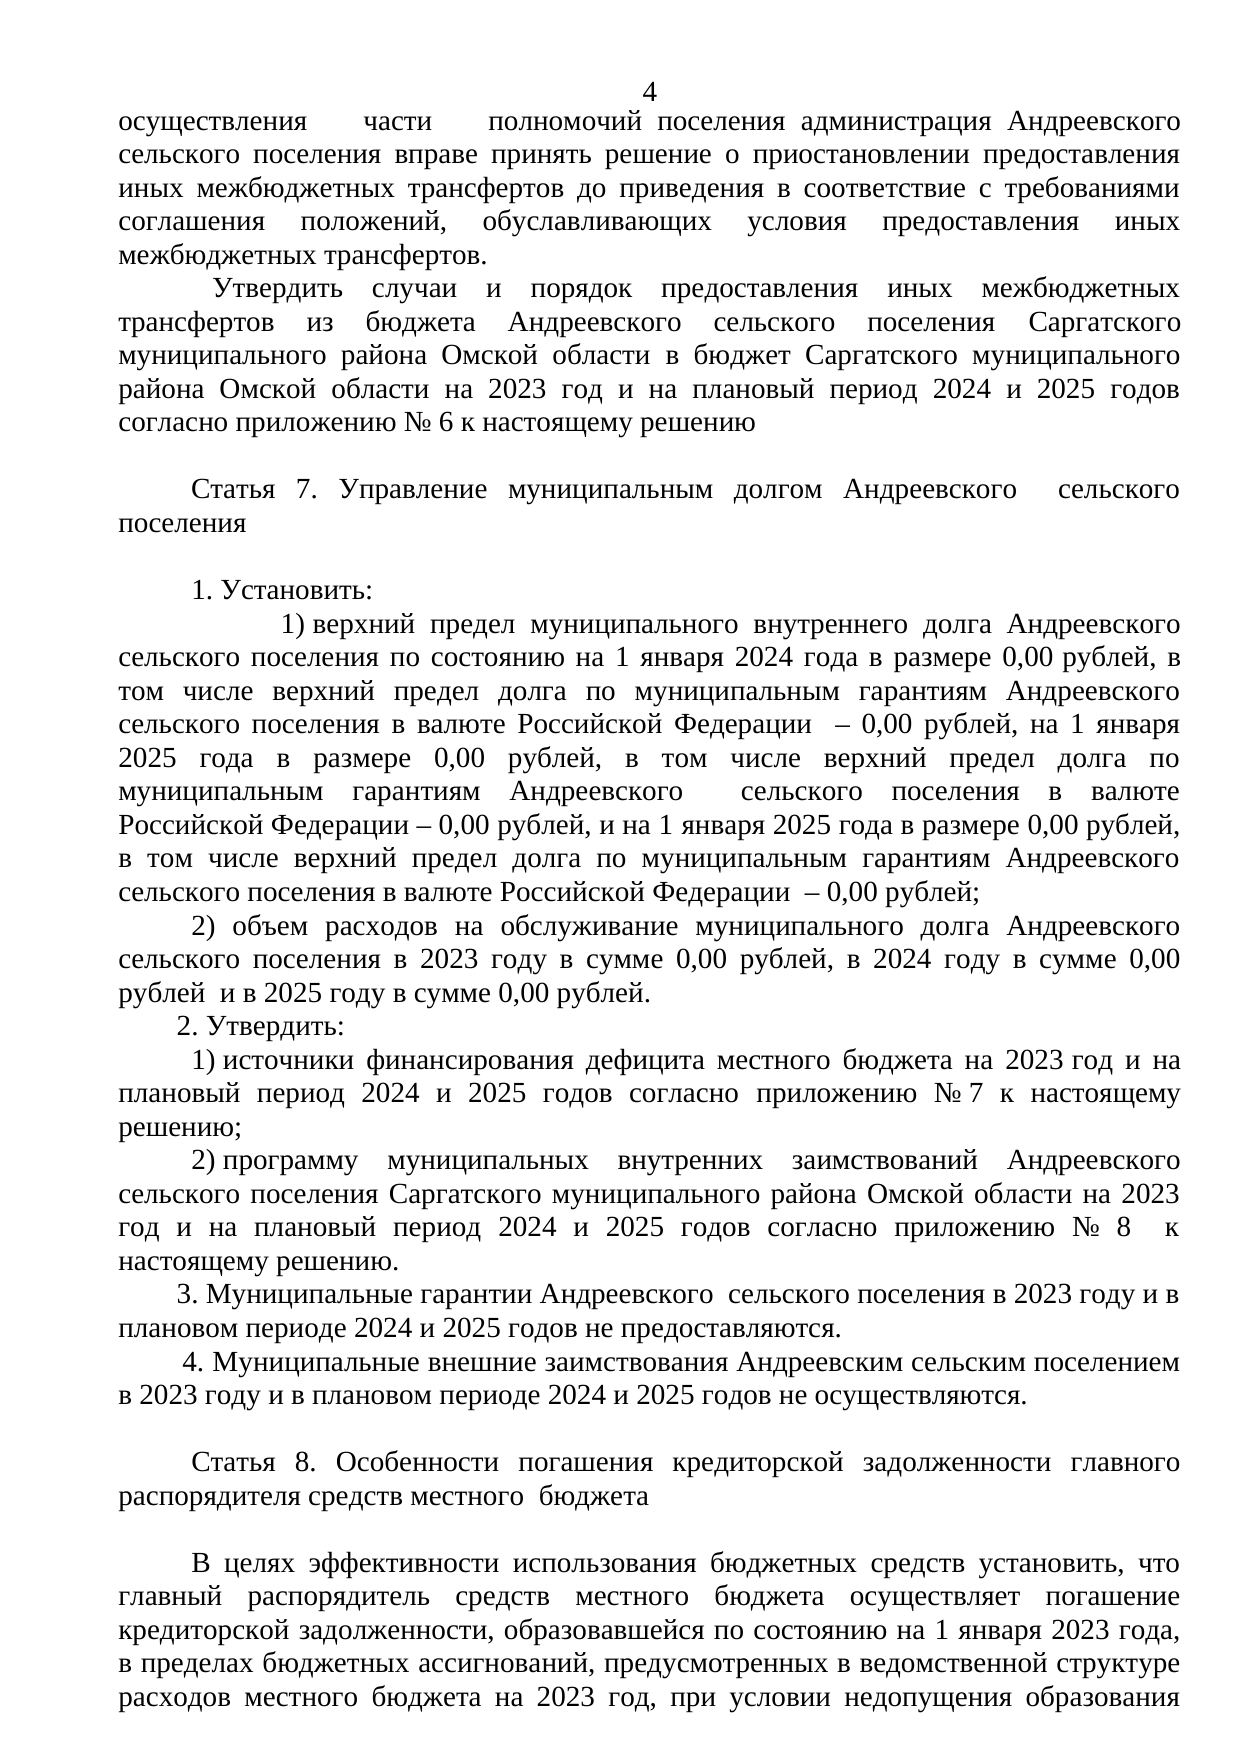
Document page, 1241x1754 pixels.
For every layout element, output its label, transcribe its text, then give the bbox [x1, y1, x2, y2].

text Утвердить случаи и порядок предоставления иных межбюджетных трансфертов из бюджета Андреевского сельского поселения Саргатского муниципального района Омской области в бюджет Саргатского муниципального района Омской области на 2023 год и на плановый период 2024 и 2025 годов согласно приложению № 6 к настоящему решению [118, 270, 1181, 438]
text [118, 103, 1181, 270]
text Статья 8. Особенности погашения кредиторской задолженности главного распорядителя средств местного бюджета [118, 1444, 1181, 1511]
text 2. Утвердить: [118, 1008, 1181, 1042]
text 4. Муниципальные внешние заимствования Андреевским сельским поселением в 2023 году и в плановом периоде 2024 и 2025 годов не осуществляются. [118, 1344, 1181, 1411]
text Статья 7. Управление муниципальным долгом Андреевского сельского поселения [118, 472, 1181, 539]
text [118, 1545, 1181, 1713]
text 1) источники финансирования дефицита местного бюджета на 2023 год и на плановый период 2024 и 2025 годов согласно приложению № 7 к настоящему решению; [118, 1042, 1181, 1142]
text 3. Муниципальные гарантии Андреевского сельского поселения в 2023 году и в плановом периоде 2024 и 2025 годов не предоставляются. [118, 1277, 1181, 1344]
text 2) программу муниципальных внутренних заимствований Андреевского сельского поселения Саргатского муниципального района Омской области на 2023 год и на плановый период 2024 и 2025 годов согласно приложению № 8 к настоящему решению. [118, 1142, 1181, 1277]
text 1. Установить: [118, 572, 1181, 606]
text 2) объем расходов на обслуживание муниципального долга Андреевского сельского поселения в 2023 году в сумме 0,00 рублей, в 2024 году в сумме 0,00 рублей и в 2025 году в сумме 0,00 рублей. [118, 908, 1181, 1008]
text 1) верхний предел муниципального внутреннего долга Андреевского сельского поселения по состоянию на 1 января 2024 года в размере 0,00 рублей, в том числе верхний предел долга по муниципальным гарантиям Андреевского сельского поселения в валюте Российской Федерации – 0,00 рублей, на 1 января 2025 года в размере 0,00 рублей, в том числе верхний предел долга по муниципальным гарантиям Андреевского сельского поселения в валюте Российской Федерации – 0,00 рублей, и на 1 января 2025 года в размере 0,00 рублей, в том числе верхний предел долга по муниципальным гарантиям Андреевского сельского поселения в валюте Российской Федерации – 0,00 рублей; [118, 606, 1181, 908]
